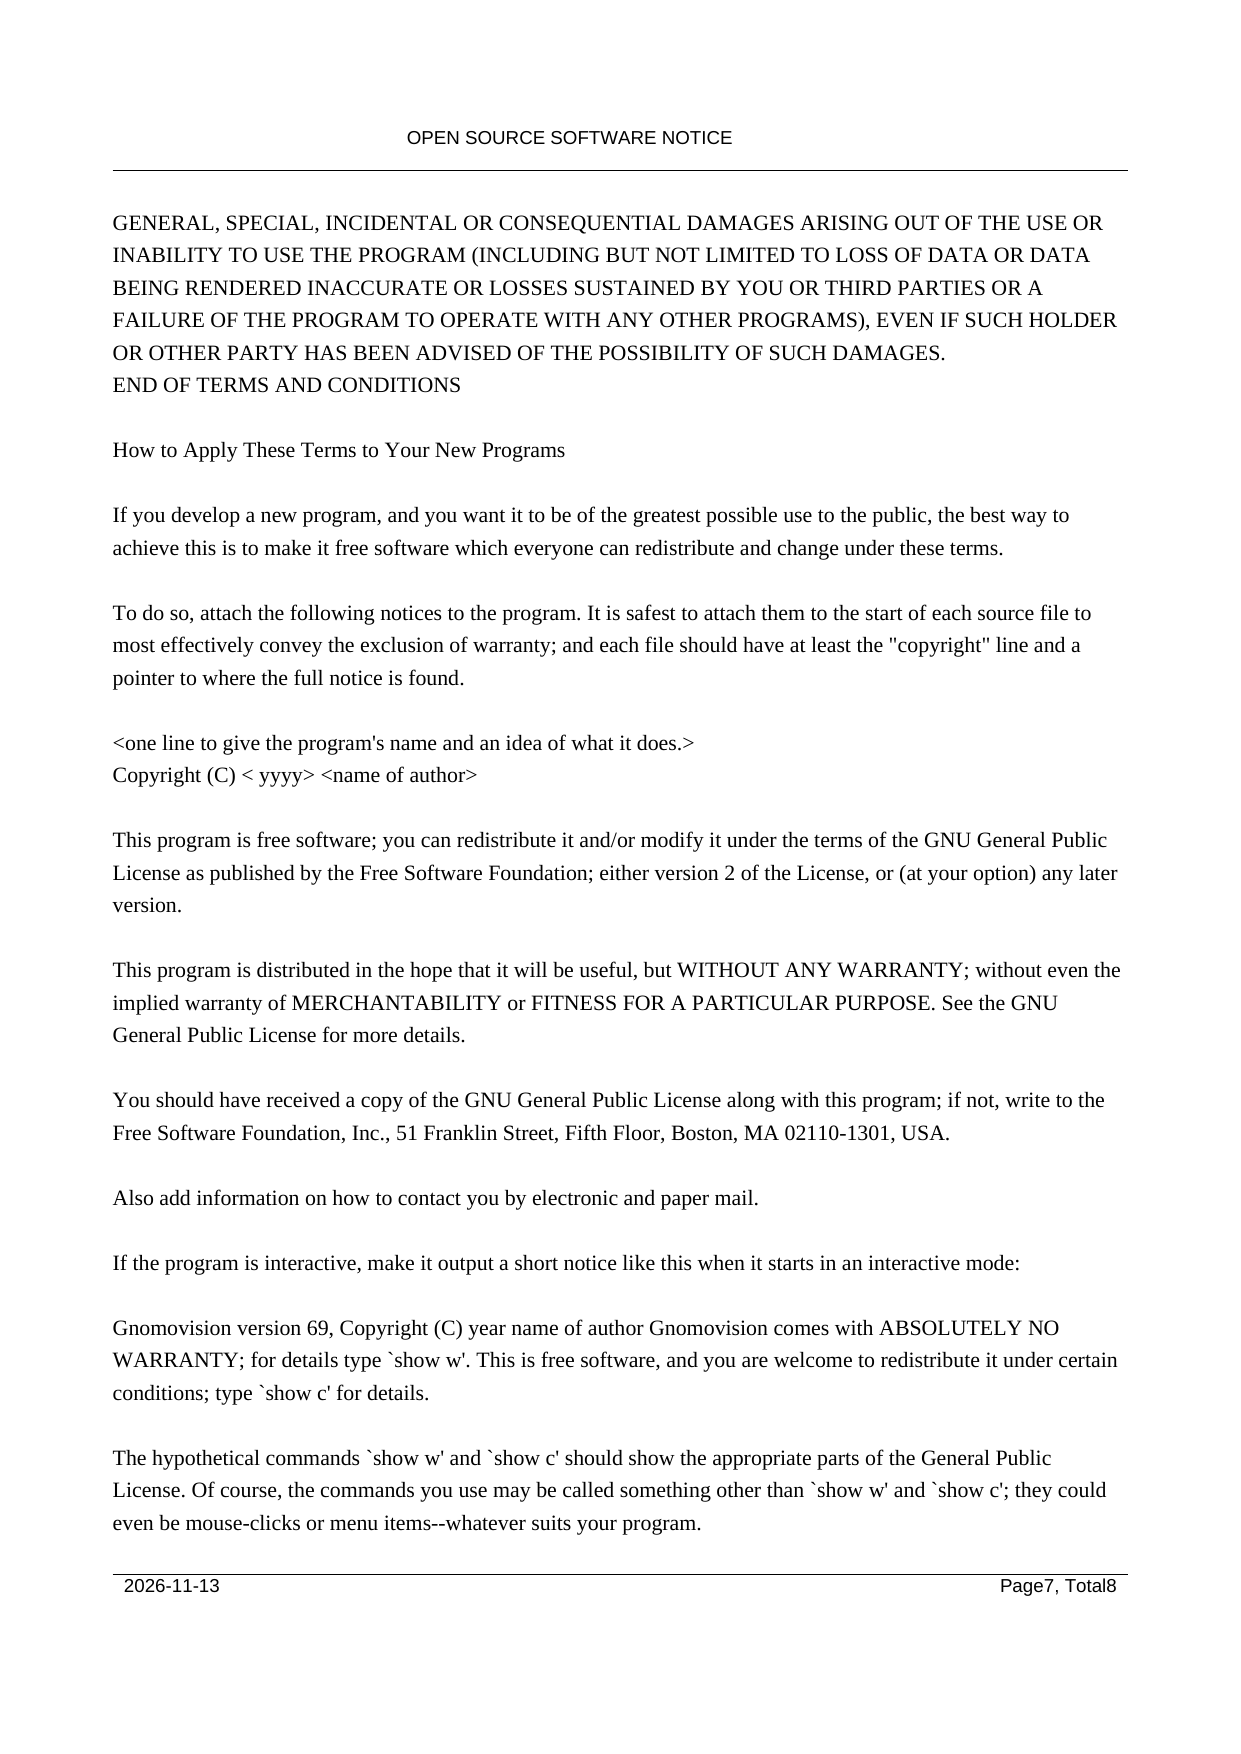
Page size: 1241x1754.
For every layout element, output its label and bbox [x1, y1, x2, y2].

text [112, 206, 1128, 1539]
